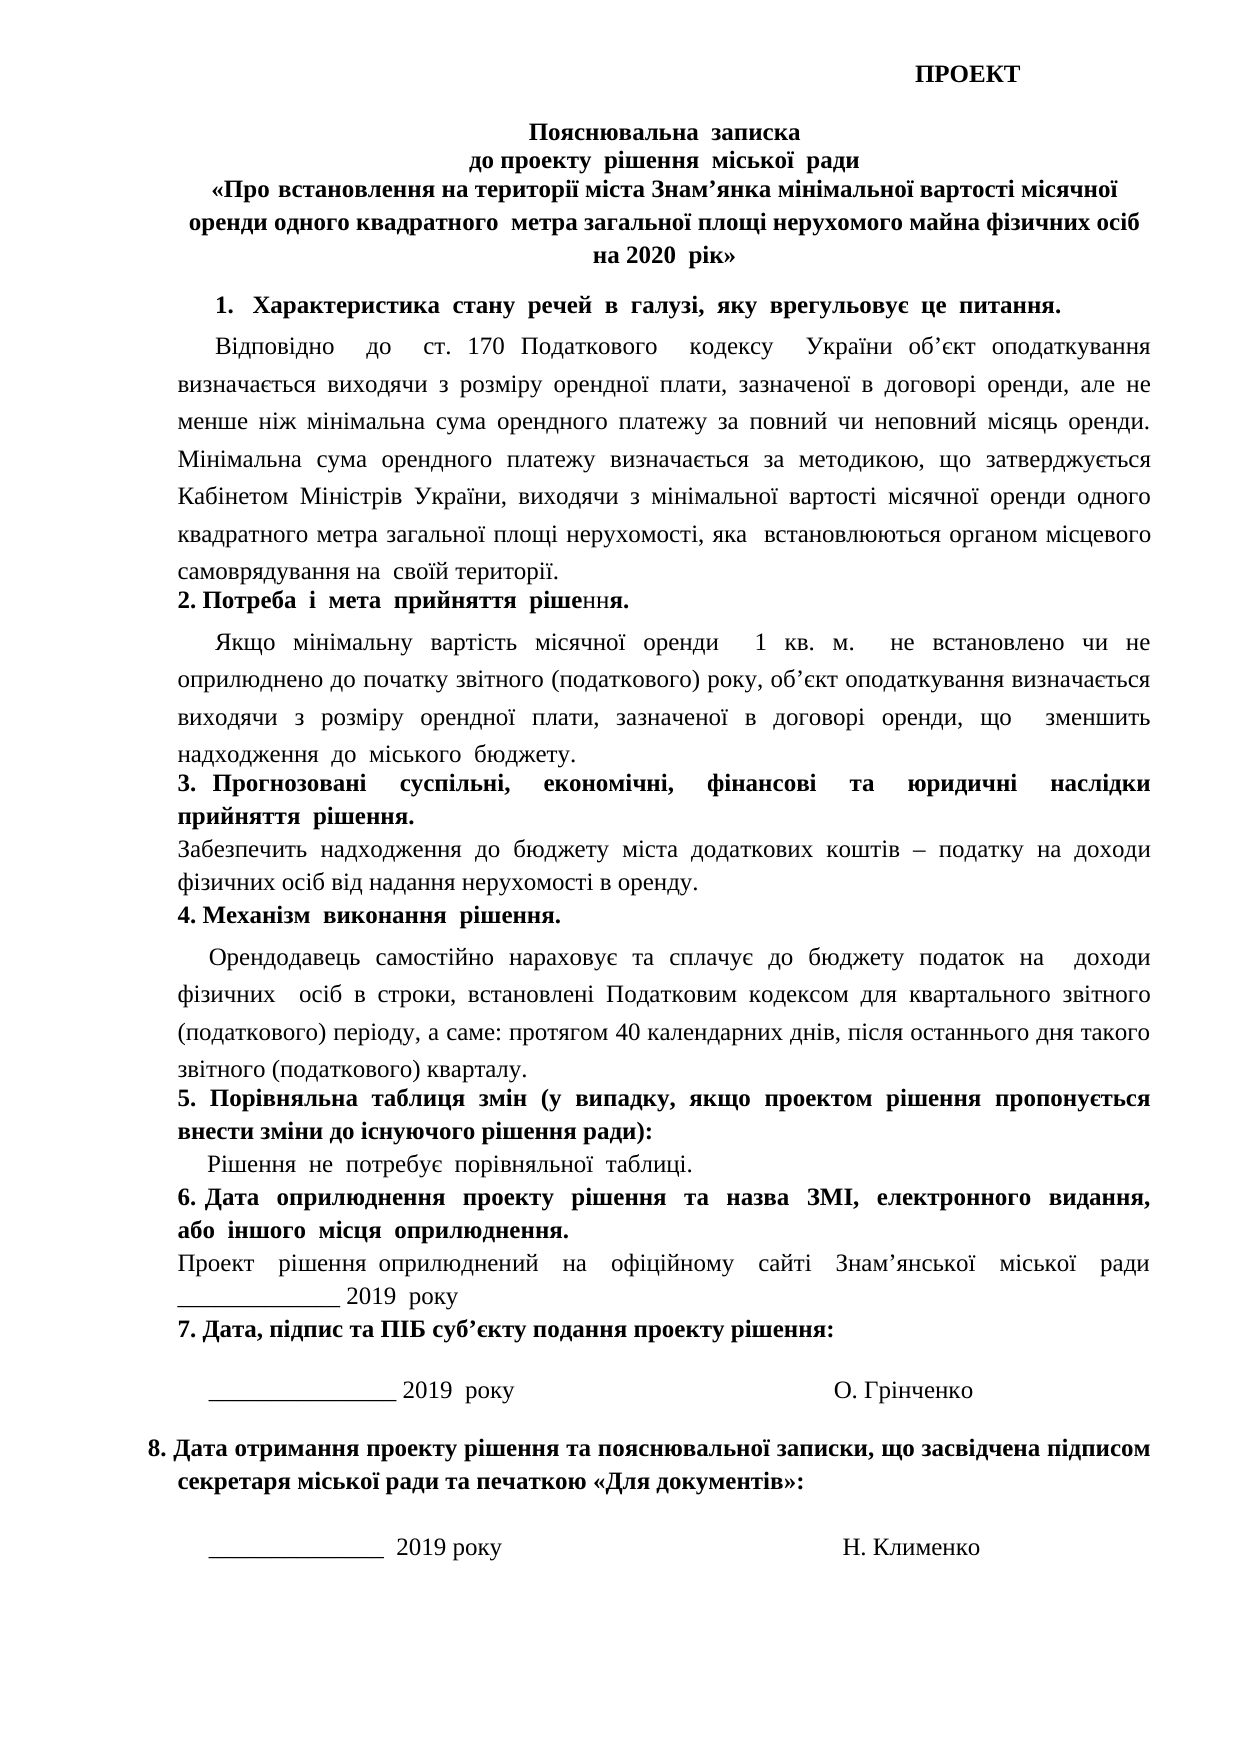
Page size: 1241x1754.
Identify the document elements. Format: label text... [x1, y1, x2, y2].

text Забезпечить надходження до бюджету міста додаткових коштів – податку на доходи фізичних осіб від надання нерухомості в оренду. [177, 834, 1152, 896]
text «Про встановлення на території міста Знам’янка мінімальної вартості місячної оренди одного квадратного метра загальної площі нерухомого майна фізичних осіб на 2020 рік» [177, 174, 1152, 269]
text 3. Прогнозовані суспільні, економічні, фінансові та юридичні наслідки прийняття рішення. [177, 768, 1152, 830]
text Пояснювальна записка [177, 117, 1152, 145]
text ______________ 2019 року Н. Клименко [177, 1532, 1152, 1594]
text Проект рішення оприлюднений на офіційному сайті Знам’янської міської ради _____________ 2019 року [177, 1248, 1152, 1310]
text до проекту рішення міської ради [177, 145, 1152, 174]
text 6. Дата оприлюднення проекту рішення та назва ЗМІ, електронного видання, або іншого місця оприлюднення. [177, 1182, 1152, 1244]
text Відповідно до ст. 170 Податкового кодексу України об’єкт оподаткування визначається виходячи з розміру орендної плати, зазначеної в договорі оренди, але не менше ніж мінімальна сума орендного платежу за повний чи неповний місяць оренди. Мінімальна сума орендного платежу визначається за методикою, що затверджується Кабінетом Міністрів України, виходячи з мінімальної вартості місячної оренди одного квадратного метра загальної площі нерухомості, яка встановлюються органом місцевого самоврядування на своїй території. [177, 323, 1152, 585]
list 8. Дата отримання проекту рішення та пояснювальної записки, що засвідчена підписом секретаря міської ради та печаткою «Для документів»: [148, 1433, 1152, 1495]
list Рішення не потребує порівняльної таблиці. [177, 1149, 1152, 1178]
list 5. Порівняльна таблиця змін (у випадку, якщо проектом рішення пропонується внести зміни до існуючого рішення ради): [177, 1083, 1152, 1145]
list Характеристика стану речей в галузі, яку врегульовує це питання. [215, 290, 1152, 318]
text _______________ 2019 року О. Грінченко [177, 1376, 1152, 1404]
text Якщо мінімальну вартість місячної оренди 1 кв. м. не встановлено чи не оприлюднено до початку звітного (податкового) року, об’єкт оподаткування визначається виходячи з розміру орендної плати, зазначеної в договорі оренди, що зменшить надходження до міського бюджету. [177, 618, 1152, 768]
text Орендодавець самостійно нараховує та сплачує до бюджету податок на доходи фізичних осіб в строки, встановлені Податковим кодексом для квартального звітного (податкового) періоду, а саме: протягом 40 календарних днів, після останнього дня такого звітного (податкового) кварталу. [177, 933, 1152, 1083]
text 2. Потреба і мета прийняття рішення. [177, 585, 1152, 614]
list 7. Дата, підпис та ПІБ суб’єкту подання проекту рішення: [177, 1314, 1152, 1343]
text ПРОЕКТ [177, 59, 1152, 88]
text 4. Механізм виконання рішення. [177, 900, 1152, 929]
